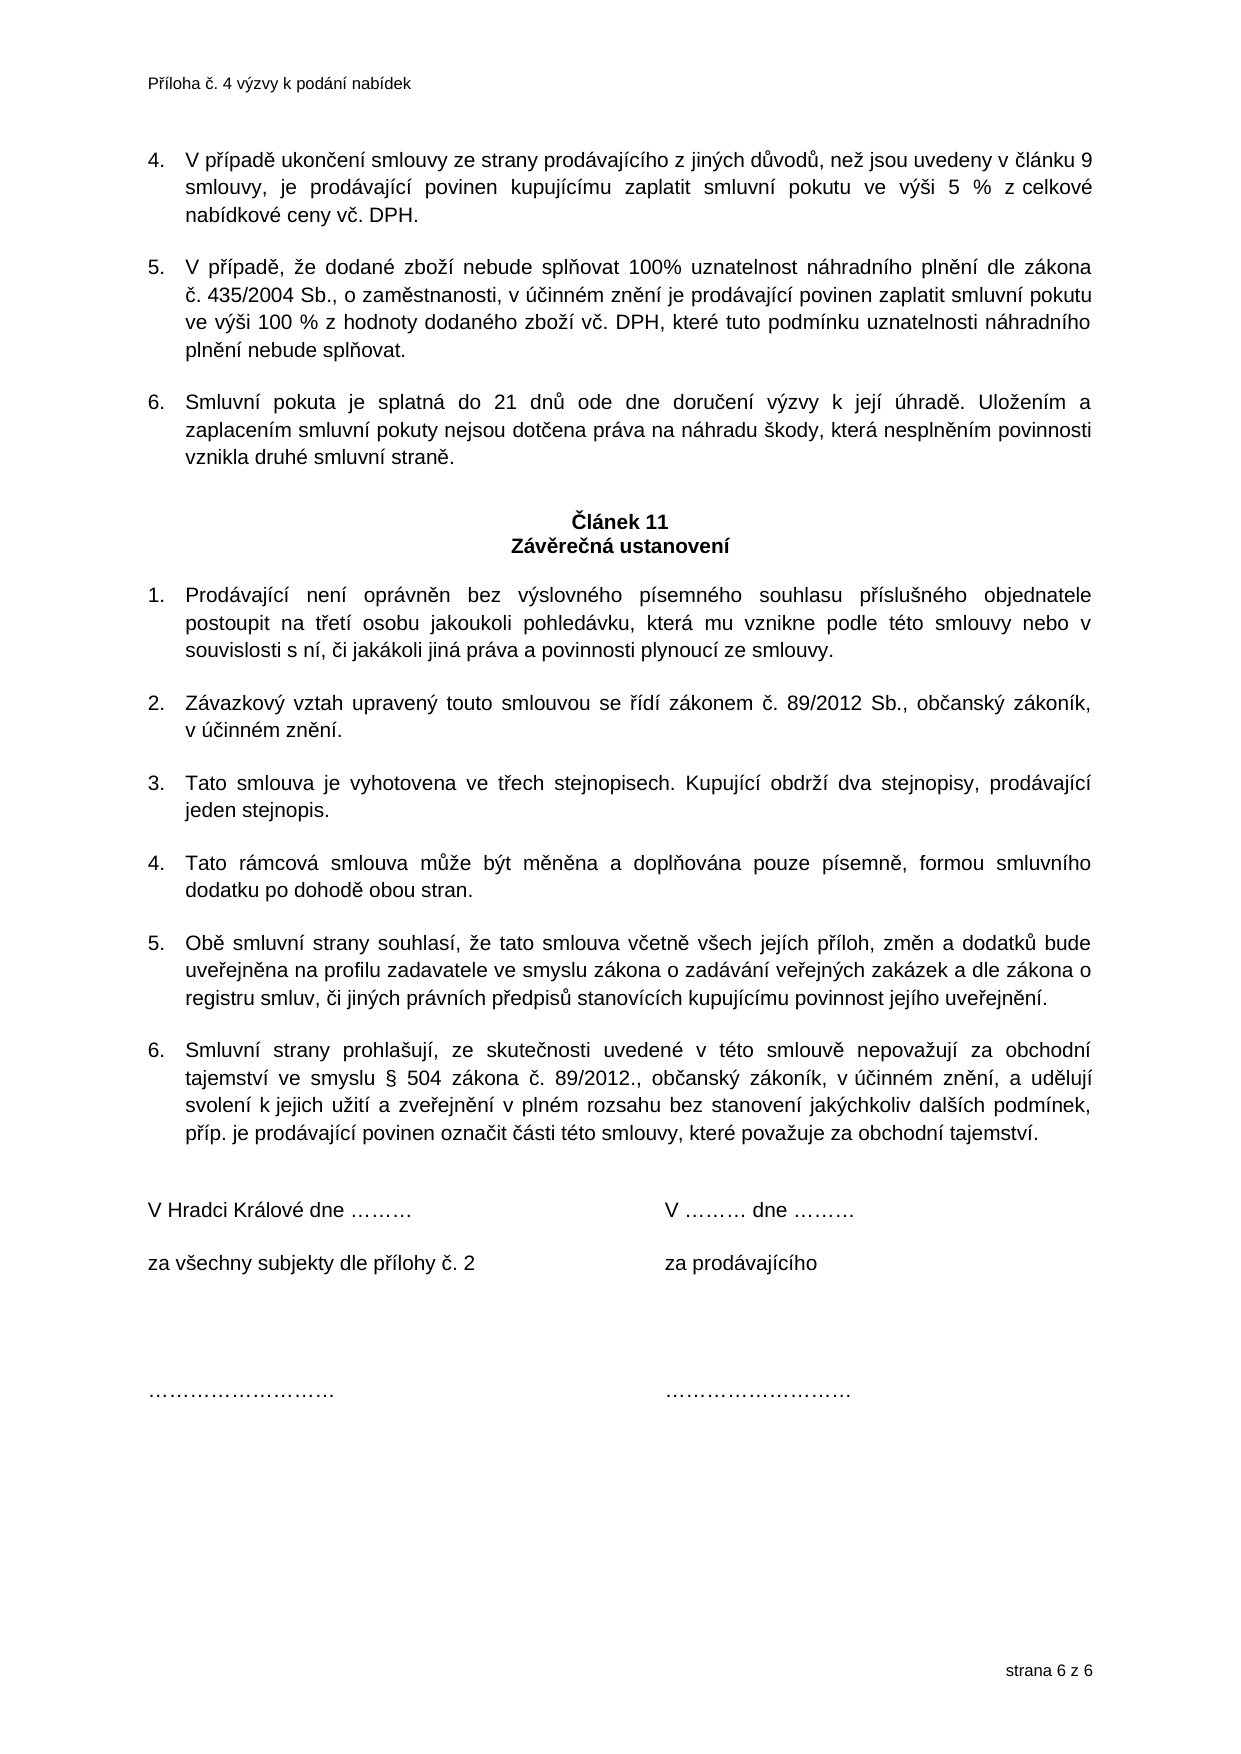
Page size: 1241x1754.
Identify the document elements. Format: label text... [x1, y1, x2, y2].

list Smluvní strany prohlašují, ze skutečnosti uvedené v této smlouvě nepovažují za obchodní tajemství ve smyslu § 504 zákona č. 89/2012., občanský zákoník, v účinném znění, a udělují svolení k jejich užití a zveřejnění v plném rozsahu bez stanovení jakýchkoliv dalších podmínek, příp. je prodávající povinen označit části této smlouvy, které považuje za obchodní tajemství. [148, 1038, 1093, 1144]
list Obě smluvní strany souhlasí, že tato smlouva včetně všech jejích příloh, změn a dodatků bude uveřejněna na profilu zadavatele ve smyslu zákona o zadávání veřejných zakázek a dle zákona o registru smluv, či jiných právních předpisů stanovících kupujícímu povinnost jejího uveřejnění. [148, 931, 1093, 1009]
text za všechny subjekty dle přílohy č. 2 za prodávajícího [148, 1251, 1093, 1274]
list Závazkový vztah upravený touto smlouvou se řídí zákonem č. 89/2012 Sb., občanský zákoník, v účinném znění. [148, 691, 1093, 742]
text Závěrečná ustanovení [148, 534, 1093, 558]
list V případě ukončení smlouvy ze strany prodávajícího z jiných důvodů, než jsou uvedeny v článku 9 smlouvy, je prodávající povinen kupujícímu zaplatit smluvní pokutu ve výši 5 % z celkové nabídkové ceny vč. DPH. [148, 148, 1093, 227]
text V Hradci Králové dne ……… V ……… dne ……… [148, 1198, 1093, 1222]
list Tato smlouva je vyhotovena ve třech stejnopisech. Kupující obdrží dva stejnopisy, prodávající jeden stejnopis. [148, 771, 1093, 822]
text Článek 11 [148, 510, 1093, 534]
list Prodávající není oprávněn bez výslovného písemného souhlasu příslušného objednatele postoupit na třetí osobu jakoukoli pohledávku, která mu vznikne podle této smlouvy nebo v souvislosti s ní, či jakákoli jiná práva a povinnosti plynoucí ze smlouvy. [148, 583, 1093, 662]
text ……………………… ……………………… [148, 1378, 1093, 1402]
list Tato rámcová smlouva může být měněna a doplňována pouze písemně, formou smluvního dodatku po dohodě obou stran. [148, 851, 1093, 902]
list V případě, že dodané zboží nebude splňovat 100% uznatelnost náhradního plnění dle zákona č. 435/2004 Sb., o zaměstnanosti, v účinném znění je prodávající povinen zaplatit smluvní pokutu ve výši 100 % z hodnoty dodaného zboží vč. DPH, které tuto podmínku uznatelnosti náhradního plnění nebude splňovat. [148, 255, 1093, 362]
list Smluvní pokuta je splatná do 21 dnů ode dne doručení výzvy k její úhradě. Uložením a zaplacením smluvní pokuty nejsou dotčena práva na náhradu škody, která nesplněním povinnosti vznikla druhé smluvní straně. [148, 390, 1093, 469]
